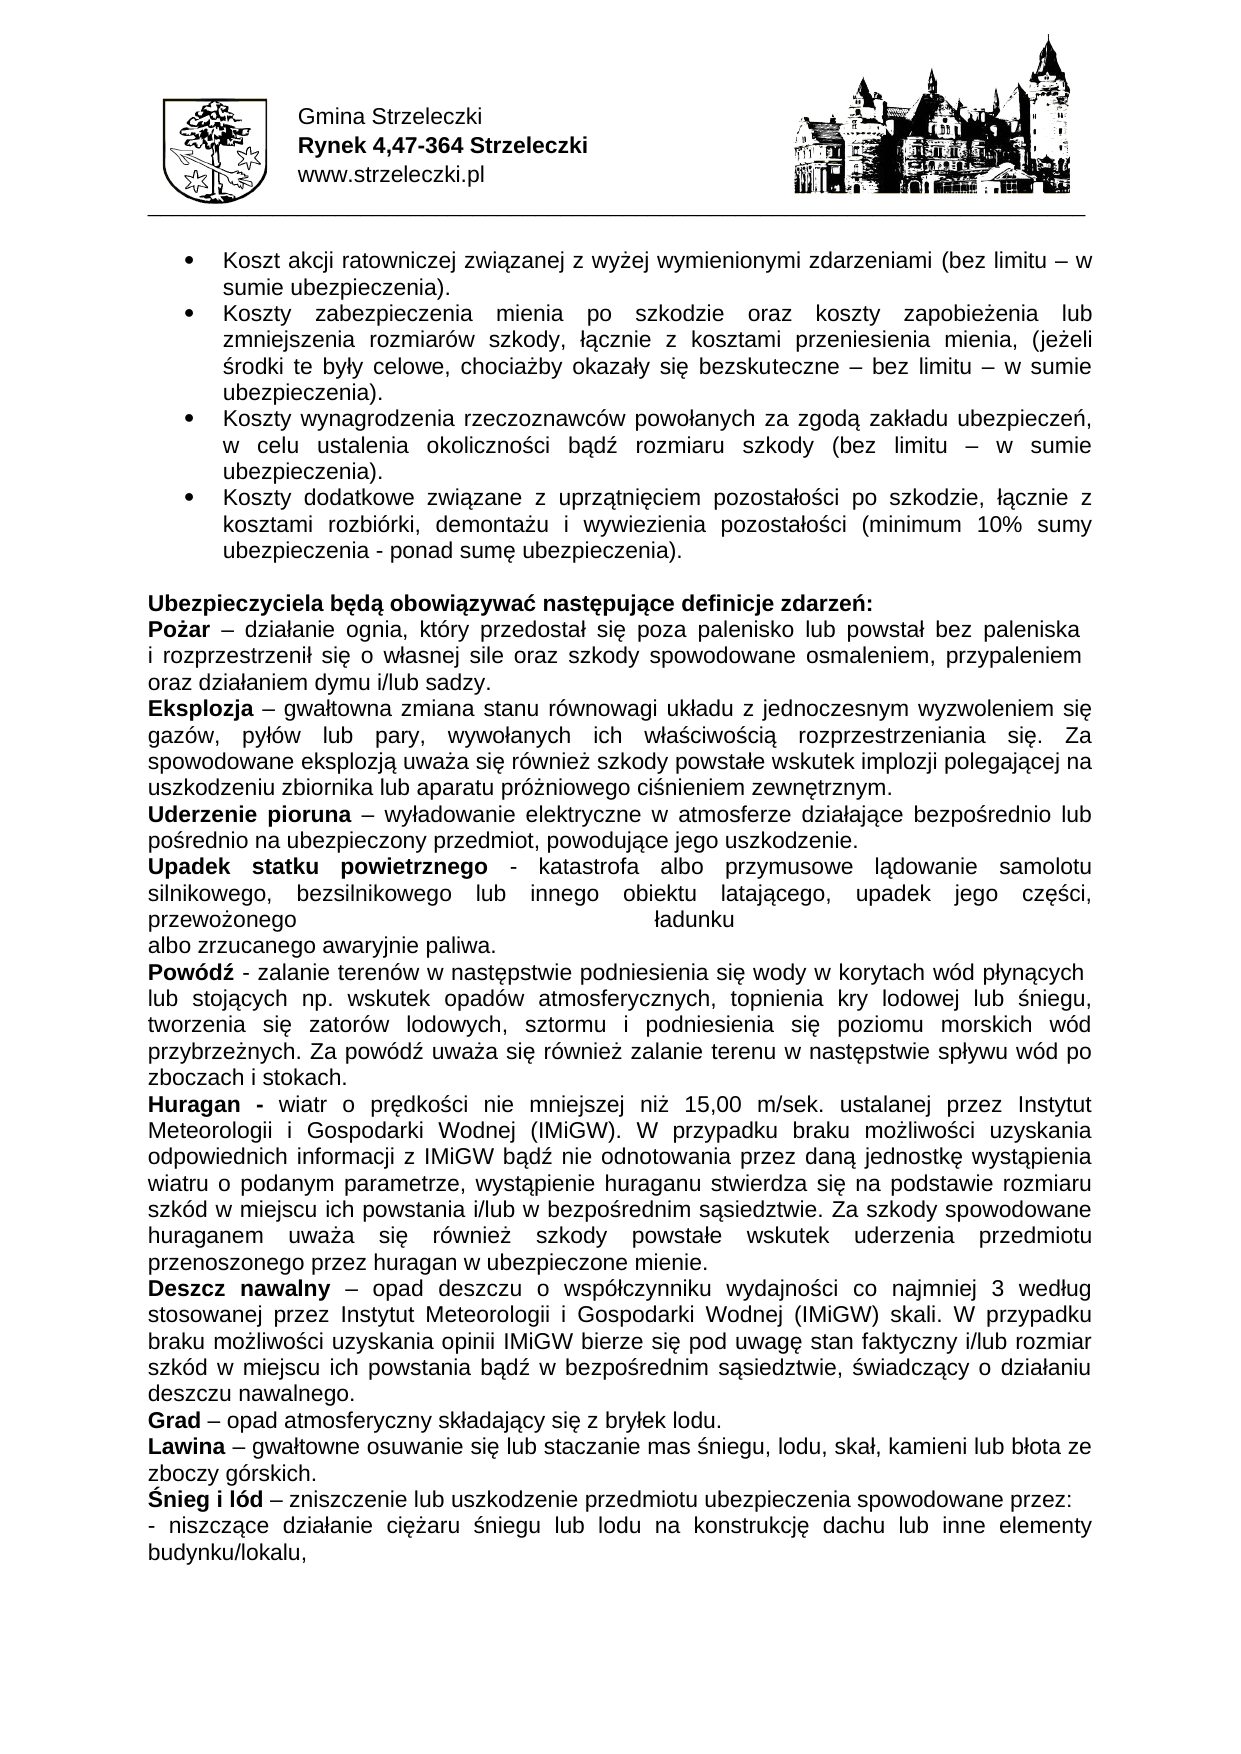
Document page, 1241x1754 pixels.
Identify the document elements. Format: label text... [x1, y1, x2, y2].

picture [162, 98, 268, 204]
text Uderzenie pioruna – wyładowanie elektryczne w atmosferze działające bezpośrednio lub pośrednio na ubezpieczony przedmiot, powodujące jego uszkodzenie. [148, 801, 1092, 853]
text Śnieg i lód – zniszczenie lub uszkodzenie przedmiotu ubezpieczenia spowodowane przez: [148, 1486, 1092, 1512]
text - niszczące działanie ciężaru śniegu lub lodu na konstrukcję dachu lub inne elementy budynku/lokalu, [148, 1512, 1092, 1565]
text Huragan - wiatr o prędkości nie mniejszej niż 15,00 m/sek. ustalanej przez Instytut Meteorologii i Gospodarki Wodnej (IMiGW). W przypadku braku możliwości uzyskania odpowiednich informacji z IMiGW bądź nie odnotowania przez daną jednostkę wystąpienia wiatru o podanym parametrze, wystąpienie huraganu stwierdza się na podstawie rozmiaru szkód w miejscu ich powstania i/lub w bezpośrednim sąsiedztwie. Za szkody spowodowane huraganem uważa się również szkody powstałe wskutek uderzenia przedmiotu przenoszonego przez huragan w ubezpieczone mienie. [148, 1091, 1092, 1275]
list Koszt akcji ratowniczej związanej z wyżej wymienionymi zdarzeniami (bez limitu – w sumie ubezpieczenia). [185, 247, 1092, 300]
list Koszty wynagrodzenia rzeczoznawców powołanych za zgodą zakładu ubezpieczeń, w celu ustalenia okoliczności bądź rozmiaru szkody (bez limitu – w sumie ubezpieczenia). [185, 405, 1092, 484]
text Pożar – działanie ognia, który przedostał się poza palenisko lub powstał bez paleniska i rozprzestrzenił się o własnej sile oraz szkody spowodowane osmaleniem, przypaleniem oraz działaniem dymu i/lub sadzy. [148, 616, 1092, 695]
text Lawina – gwałtowne osuwanie się lub staczanie mas śniegu, lodu, skał, kamieni lub błota ze zboczy górskich. [148, 1433, 1092, 1486]
text Grad – opad atmosferyczny składający się z bryłek lodu. [148, 1407, 1092, 1433]
text Ubezpieczyciela będą obowiązywać następujące definicje zdarzeń: [148, 590, 1092, 616]
text Deszcz nawalny – opad deszczu o współczynniku wydajności co najmniej 3 według stosowanej przez Instytut Meteorologii i Gospodarki Wodnej (IMiGW) skali. W przypadku braku możliwości uzyskania opinii IMiGW bierze się pod uwagę stan faktyczny i/lub rozmiar szkód w miejscu ich powstania bądź w bezpośrednim sąsiedztwie, świadczący o działaniu deszczu nawalnego. [148, 1275, 1092, 1407]
list Koszty dodatkowe związane z uprzątnięciem pozostałości po szkodzie, łącznie z kosztami rozbiórki, demontażu i wywiezienia pozostałości (minimum 10% sumy ubezpieczenia - ponad sumę ubezpieczenia). [185, 484, 1092, 563]
text Upadek statku powietrznego - katastrofa albo przymusowe lądowanie samolotu silnikowego, bezsilnikowego lub innego obiektu latającego, upadek jego części, przewożonego ładunku albo zrzucanego awaryjnie paliwa. [148, 853, 1092, 959]
text Powódź - zalanie terenów w następstwie podniesienia się wody w korytach wód płynących lub stojących np. wskutek opadów atmosferycznych, topnienia kry lodowej lub śniegu, tworzenia się zatorów lodowych, sztormu i podniesienia się poziomu morskich wód przybrzeżnych. Za powódź uważa się również zalanie terenu w następstwie spływu wód po zboczach i stokach. [148, 959, 1092, 1091]
list Koszty zabezpieczenia mienia po szkodzie oraz koszty zapobieżenia lub zmniejszenia rozmiarów szkody, łącznie z kosztami przeniesienia mienia, (jeżeli środki te były celowe, chociażby okazały się bezskuteczne – bez limitu – w sumie ubezpieczenia). [185, 300, 1092, 405]
text Eksplozja – gwałtowna zmiana stanu równowagi układu z jednoczesnym wyzwoleniem się gazów, pyłów lub pary, wywołanych ich właściwością rozprzestrzeniania się. Za spowodowane eksplozją uważa się również szkody powstałe wskutek implozji polegającej na uszkodzeniu zbiornika lub aparatu próżniowego ciśnieniem zewnętrznym. [148, 695, 1092, 801]
picture [781, 20, 1093, 204]
